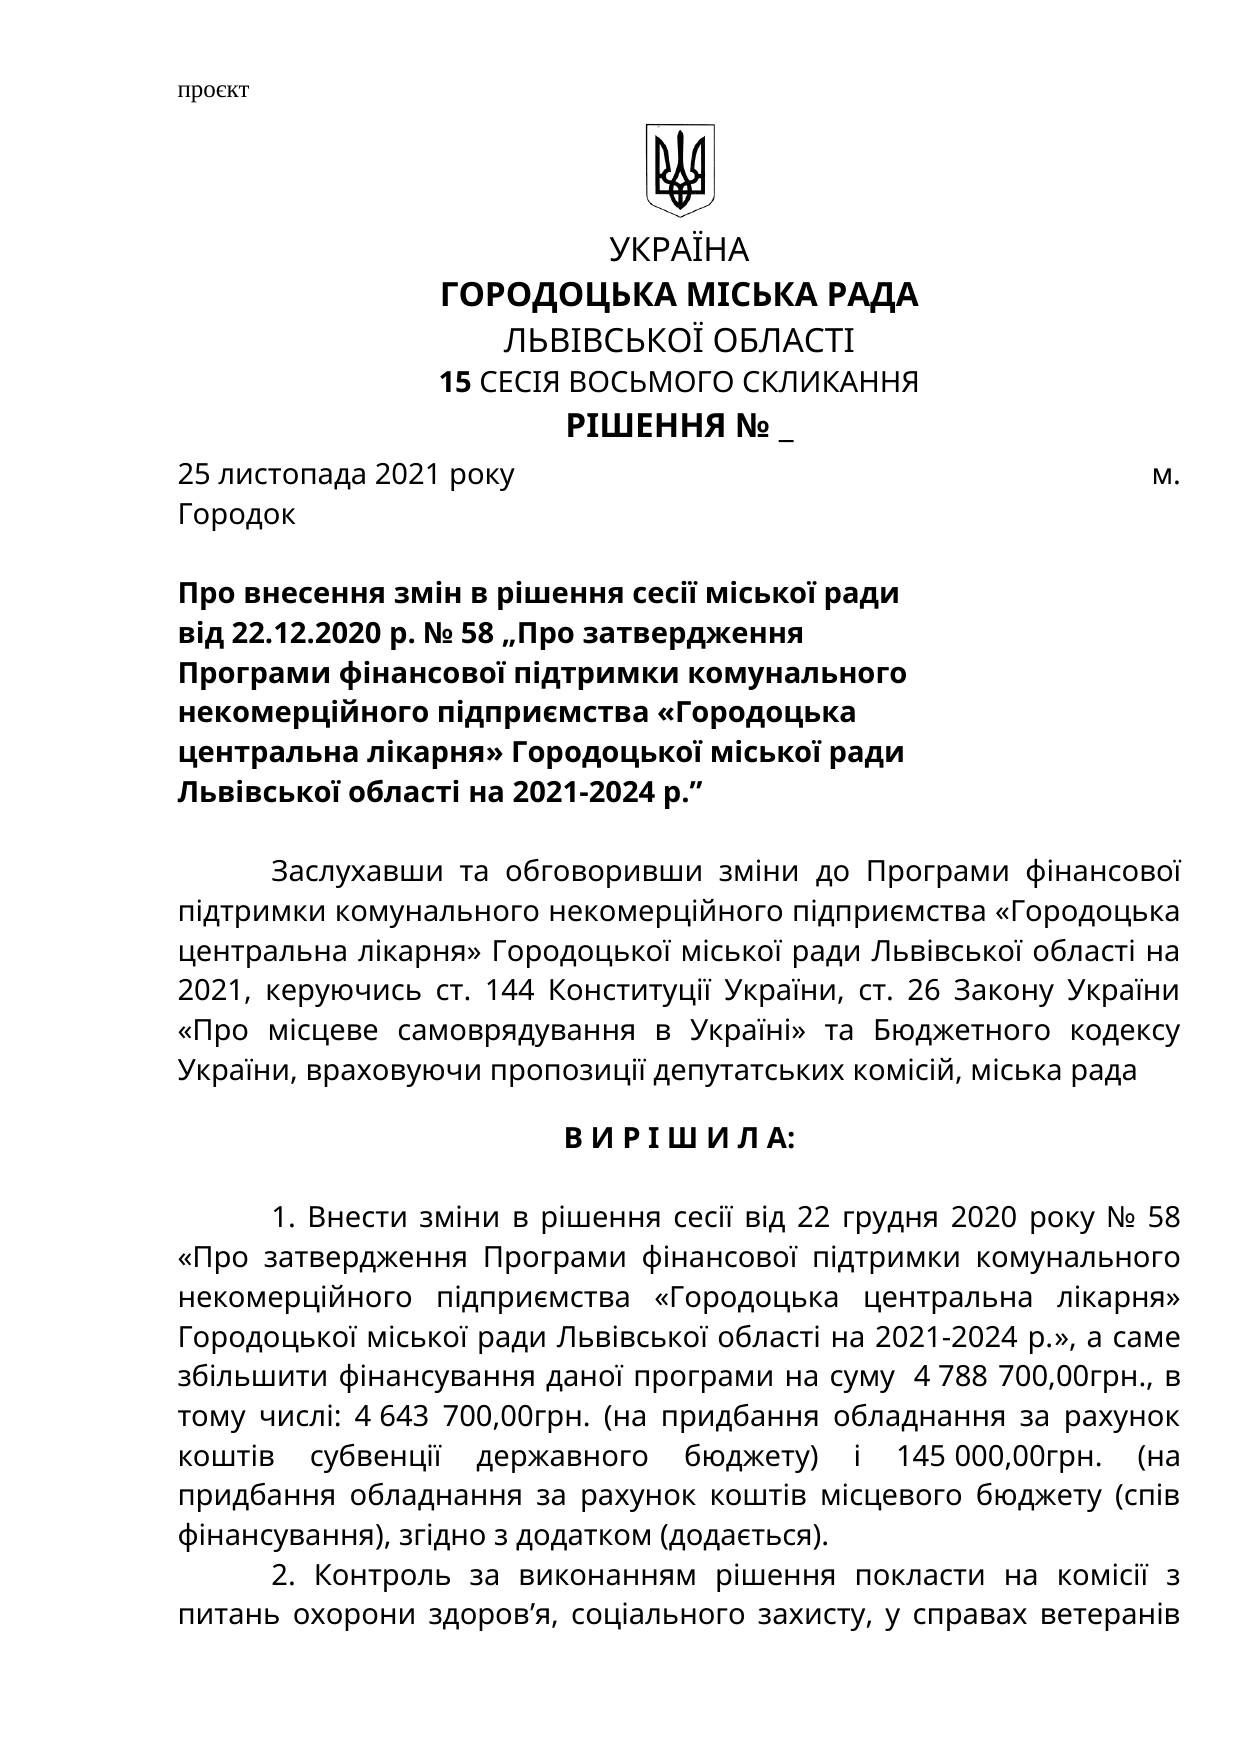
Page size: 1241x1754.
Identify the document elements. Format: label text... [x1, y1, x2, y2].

text ЛЬВІВСЬКОЇ ОБЛАСТІ [177, 316, 1181, 362]
text некомерційного підприємства «Городоцька [177, 692, 1181, 731]
text Заслухавши та обговоривши зміни до Програми фінансової підтримки комунального некомерційного підприємства «Городоцька центральна лікарня» Городоцької міської ради Львівської області на 2021, керуючись ст. 144 Конституції України, ст. 26 Закону України «Про місцеве самоврядування в Україні» та Бюджетного кодексу України, враховуючи пропозиції депутатських комісій, міська рада [177, 851, 1181, 1089]
text Про внесення змін в рішення сесії міської ради [177, 573, 1181, 612]
text В И Р І Ш И Л А: [177, 1117, 1181, 1157]
text РІШЕННЯ № _ [177, 401, 1181, 447]
text Львівської області на 2021-2024 р.” [177, 771, 1181, 811]
text 25 листопада 2021 року м. Городок [177, 454, 1181, 533]
text 1. Внести зміни в рішення сесії від 22 грудня 2020 року № 58 «Про затвердження Програми фінансової підтримки комунального некомерційного підприємства «Городоцька центральна лікарня» Городоцької міської ради Львівської області на 2021-2024 р.», а саме збільшити фінансування даної програми на суму 4 788 700,00грн., в тому числі: 4 643 700,00грн. (на придбання обладнання за рахунок коштів субвенції державного бюджету) і 145 000,00грн. (на придбання обладнання за рахунок коштів місцевого бюджету (спів фінансування), згідно з додатком (додається). [177, 1197, 1181, 1554]
text 15 сесія восьмого скликання [177, 362, 1181, 401]
text центральна лікарня» Городоцької міської ради [177, 731, 1181, 771]
text УКРАЇНА [177, 226, 1181, 271]
text Програми фінансової підтримки комунального [177, 652, 1181, 692]
text ГОРОДОЦЬКА МІСЬКА РАДА [177, 271, 1181, 316]
text від 22.12.2020 р. № 58 „Про затвердження [177, 612, 1181, 652]
picture [633, 118, 726, 222]
